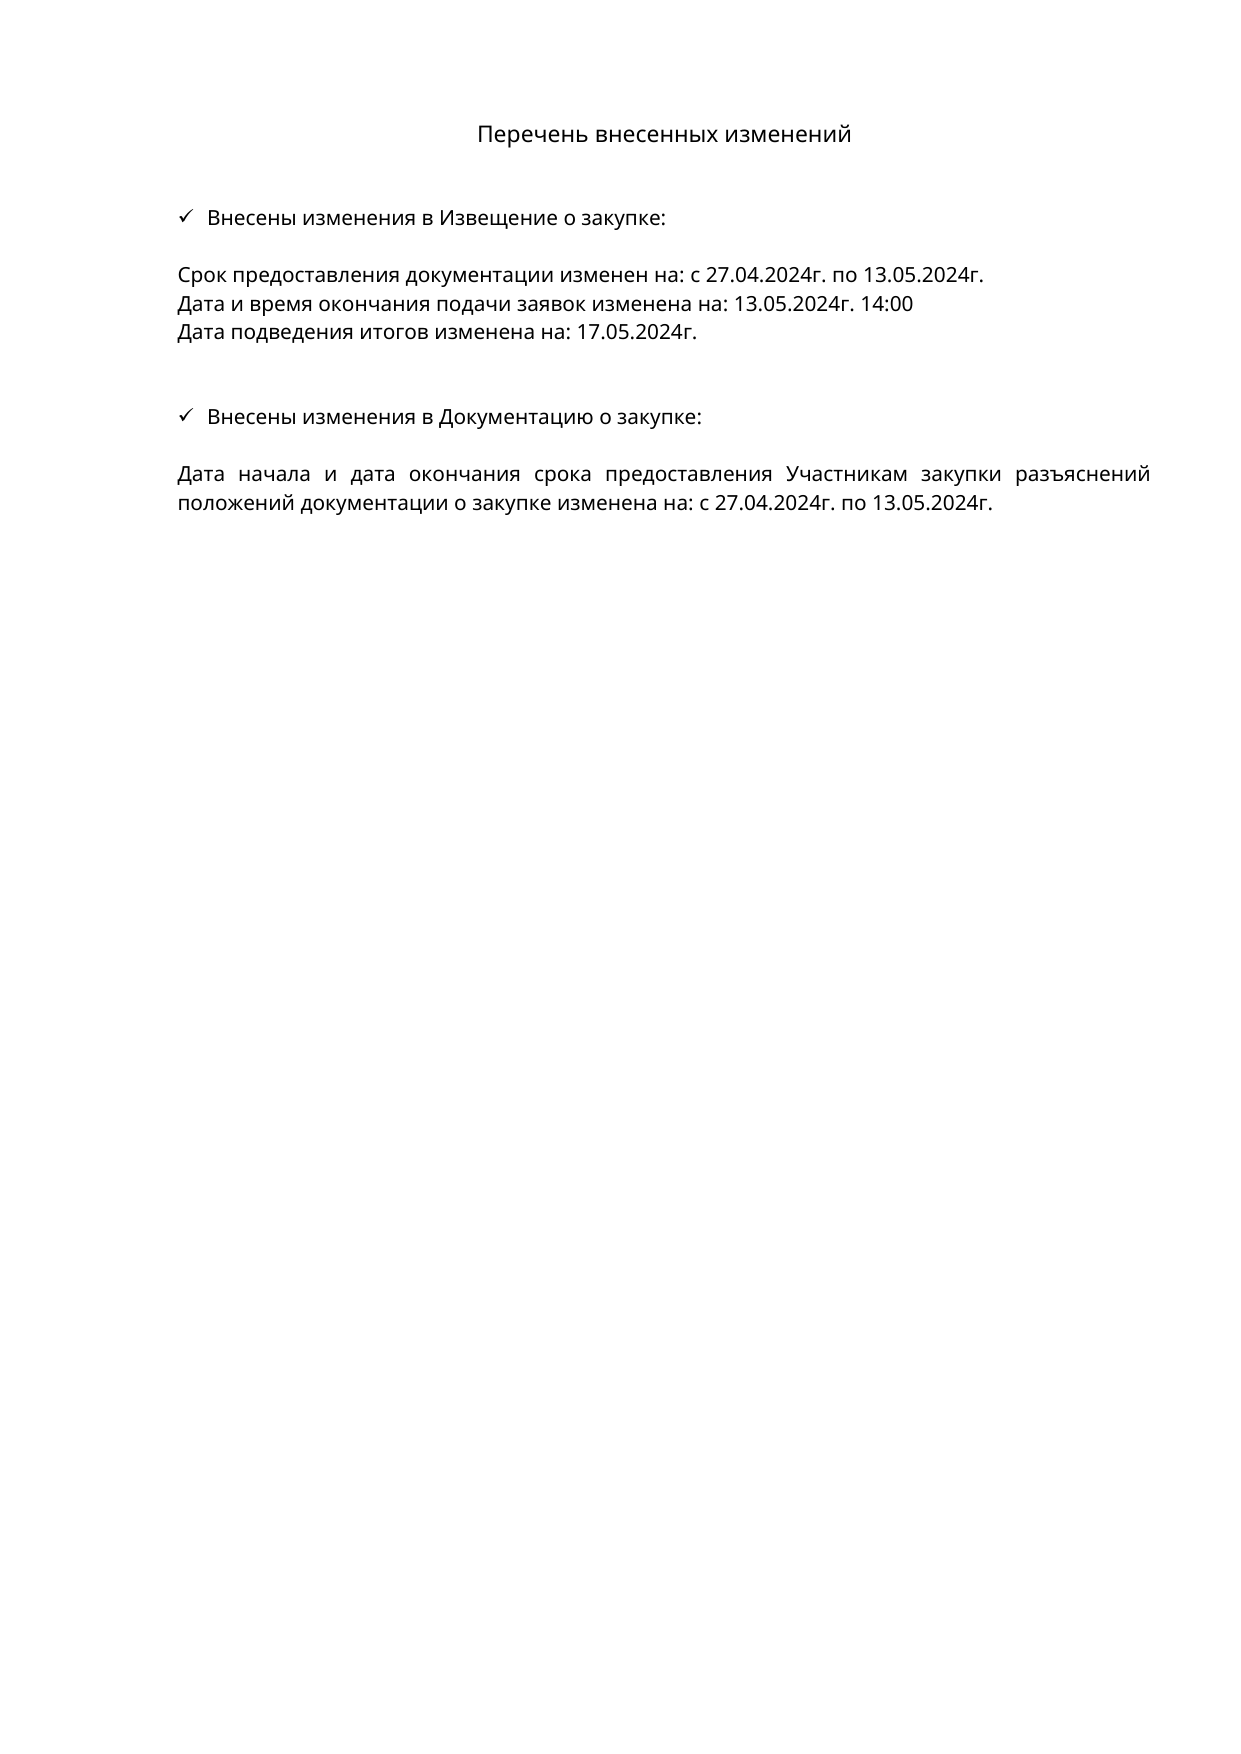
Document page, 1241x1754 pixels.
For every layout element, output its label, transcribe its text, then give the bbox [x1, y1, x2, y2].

text Перечень внесенных изменений [177, 118, 1152, 149]
text Дата подведения итогов изменена на: 17.05.2024г. [177, 317, 1152, 346]
text Дата начала и дата окончания срока предоставления Участникам закупки разъяснений положений документации о закупке изменена на: с 27.04.2024г. по 13.05.2024г. [177, 459, 1152, 516]
text Срок предоставления документации изменен на: с 27.04.2024г. по 13.05.2024г. [177, 260, 1152, 289]
text Дата и время окончания подачи заявок изменена на: 13.05.2024г. 14:00 [177, 289, 1152, 317]
list Внесены изменения в Документацию о закупке: [177, 402, 1152, 431]
list Внесены изменения в Извещение о закупке: [177, 203, 1152, 232]
